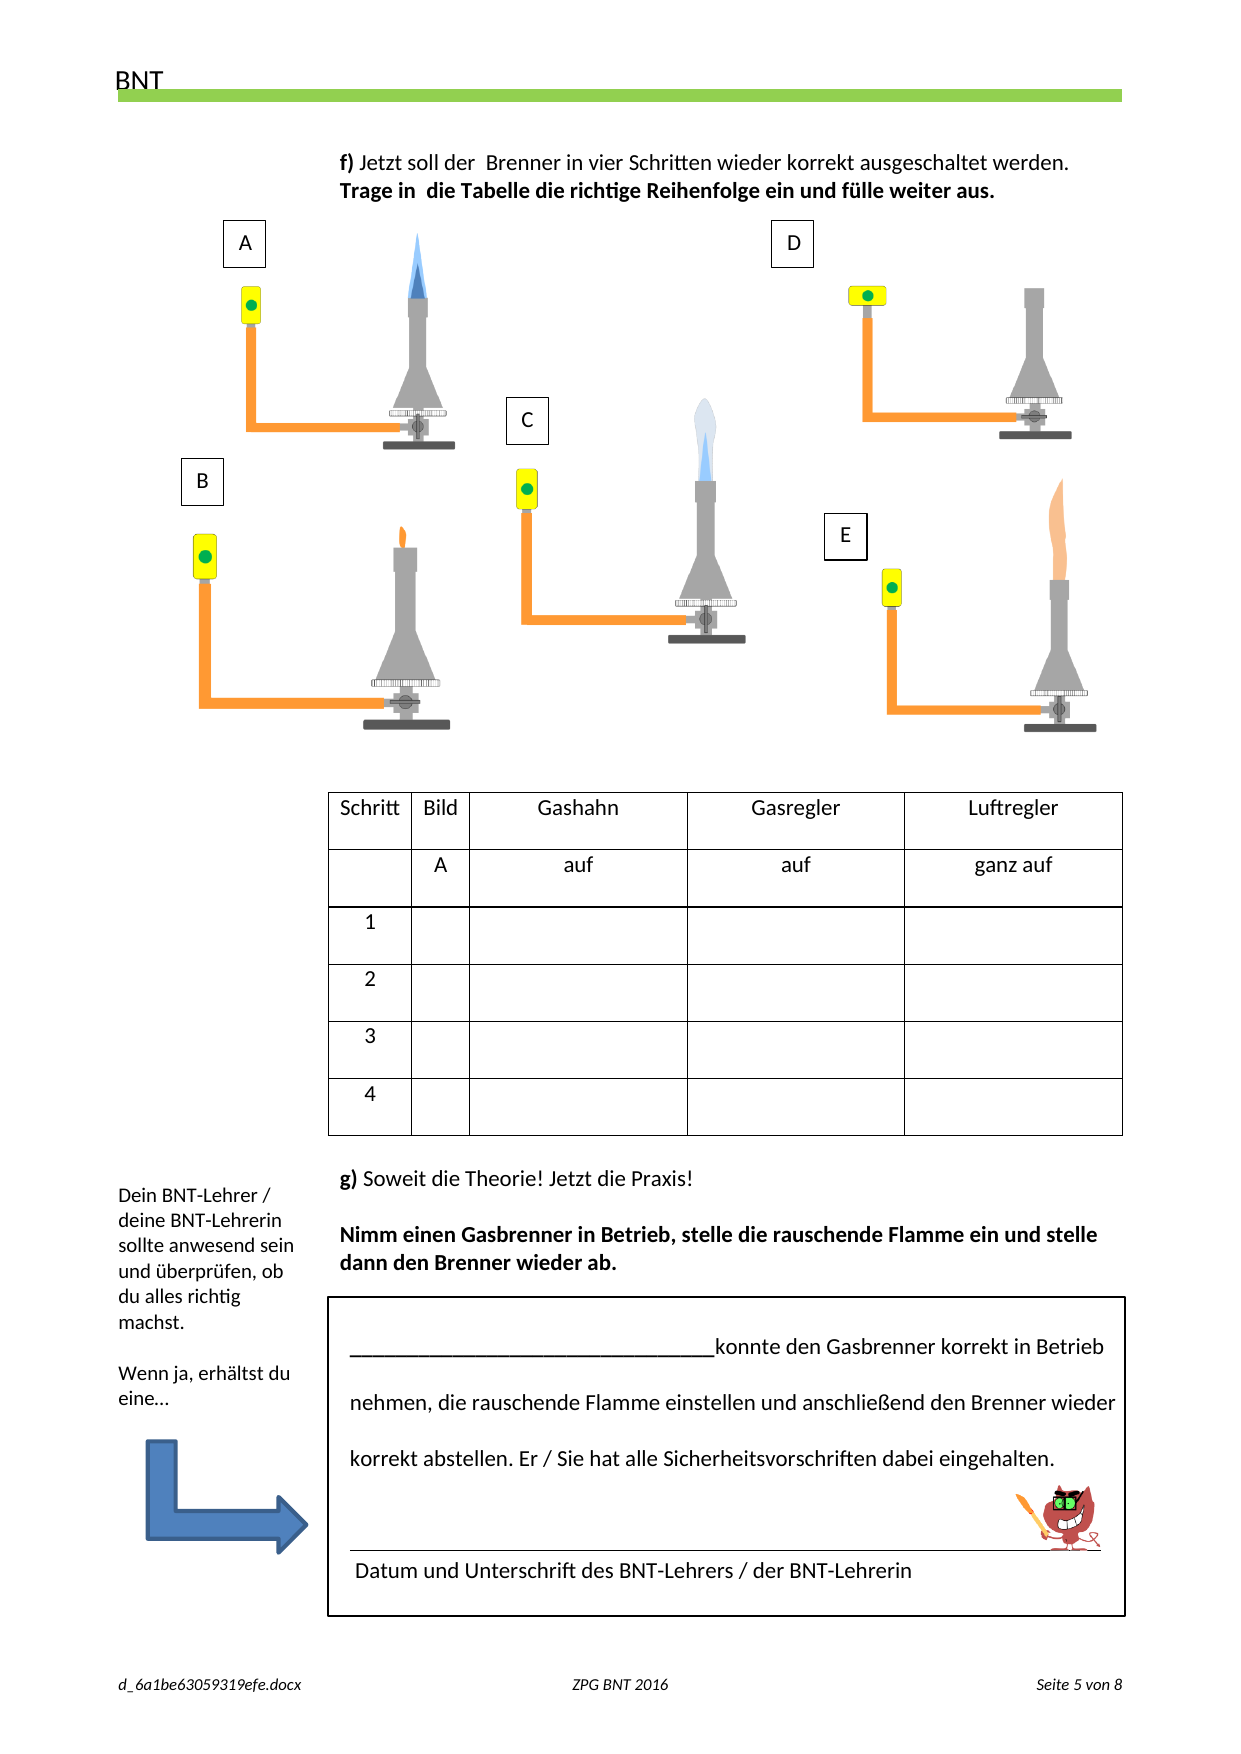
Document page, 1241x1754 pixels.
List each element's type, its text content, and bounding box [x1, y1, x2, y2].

text f) Jetzt soll der Brenner in vier Schritten wieder korrekt ausgeschaltet werden. Trage in die Tabelle die richtige Reihenfolge ein und fülle weiter aus. [339, 148, 1122, 204]
text korrekt abstellen. Er / Sie hat alle Sicherheitsvorschriften dabei eingehalten. [339, 1444, 1122, 1472]
picture [188, 495, 453, 734]
table_cell [412, 908, 469, 963]
text ________________________________konnte den Gasbrenner korrekt in Betrieb [339, 1332, 1122, 1360]
table_cell [329, 850, 411, 906]
table_header Luftregler [905, 793, 1122, 849]
table_header Bild [412, 793, 469, 849]
table_cell [905, 965, 1122, 1021]
picture [226, 232, 467, 452]
table_cell 1 [329, 908, 411, 963]
table_cell [688, 1079, 904, 1135]
table_cell auf [688, 850, 904, 906]
table_cell [470, 1079, 687, 1135]
table_cell [470, 1022, 687, 1078]
table_cell 3 [329, 1022, 411, 1078]
picture [1010, 1479, 1105, 1553]
table_cell [688, 908, 904, 963]
table_cell [688, 1022, 904, 1078]
text Datum und Unterschrift des BNT-Lehrers / der BNT-Lehrerin [339, 1556, 1122, 1584]
text g) Soweit die Theorie! Jetzt die Praxis! [339, 1164, 1122, 1192]
table_cell [412, 1022, 469, 1078]
table_cell A [412, 850, 469, 906]
table_cell [470, 965, 687, 1021]
picture [839, 253, 1076, 444]
text Wenn ja, erhältst du eine… [118, 1360, 310, 1411]
table_cell 2 [329, 965, 411, 1021]
table_cell ganz auf [905, 850, 1122, 906]
table_header Gashahn [470, 793, 687, 849]
picture [506, 397, 750, 646]
table_cell [470, 908, 687, 963]
table_cell [412, 1079, 469, 1135]
table_cell 4 [329, 1079, 411, 1135]
table_cell [412, 965, 469, 1021]
text nehmen, die rauschende Flamme einstellen und anschließend den Brenner wieder [339, 1388, 1122, 1416]
table_cell [905, 1022, 1122, 1078]
table_header Schritt [329, 793, 411, 849]
table_cell [905, 1079, 1122, 1135]
text Dein BNT-Lehrer / deine BNT-Lehrerin sollte anwesend sein und überprüfen, ob du alles richtig machst. [118, 1182, 310, 1334]
picture [865, 477, 1102, 734]
table_cell [905, 908, 1122, 963]
table_cell auf [470, 850, 687, 906]
table_header Gasregler [688, 793, 904, 849]
text Nimm einen Gasbrenner in Betrieb, stelle die rauschende Flamme ein und stelle dann den Brenner wieder ab. [339, 1220, 1122, 1276]
table_cell [688, 965, 904, 1021]
